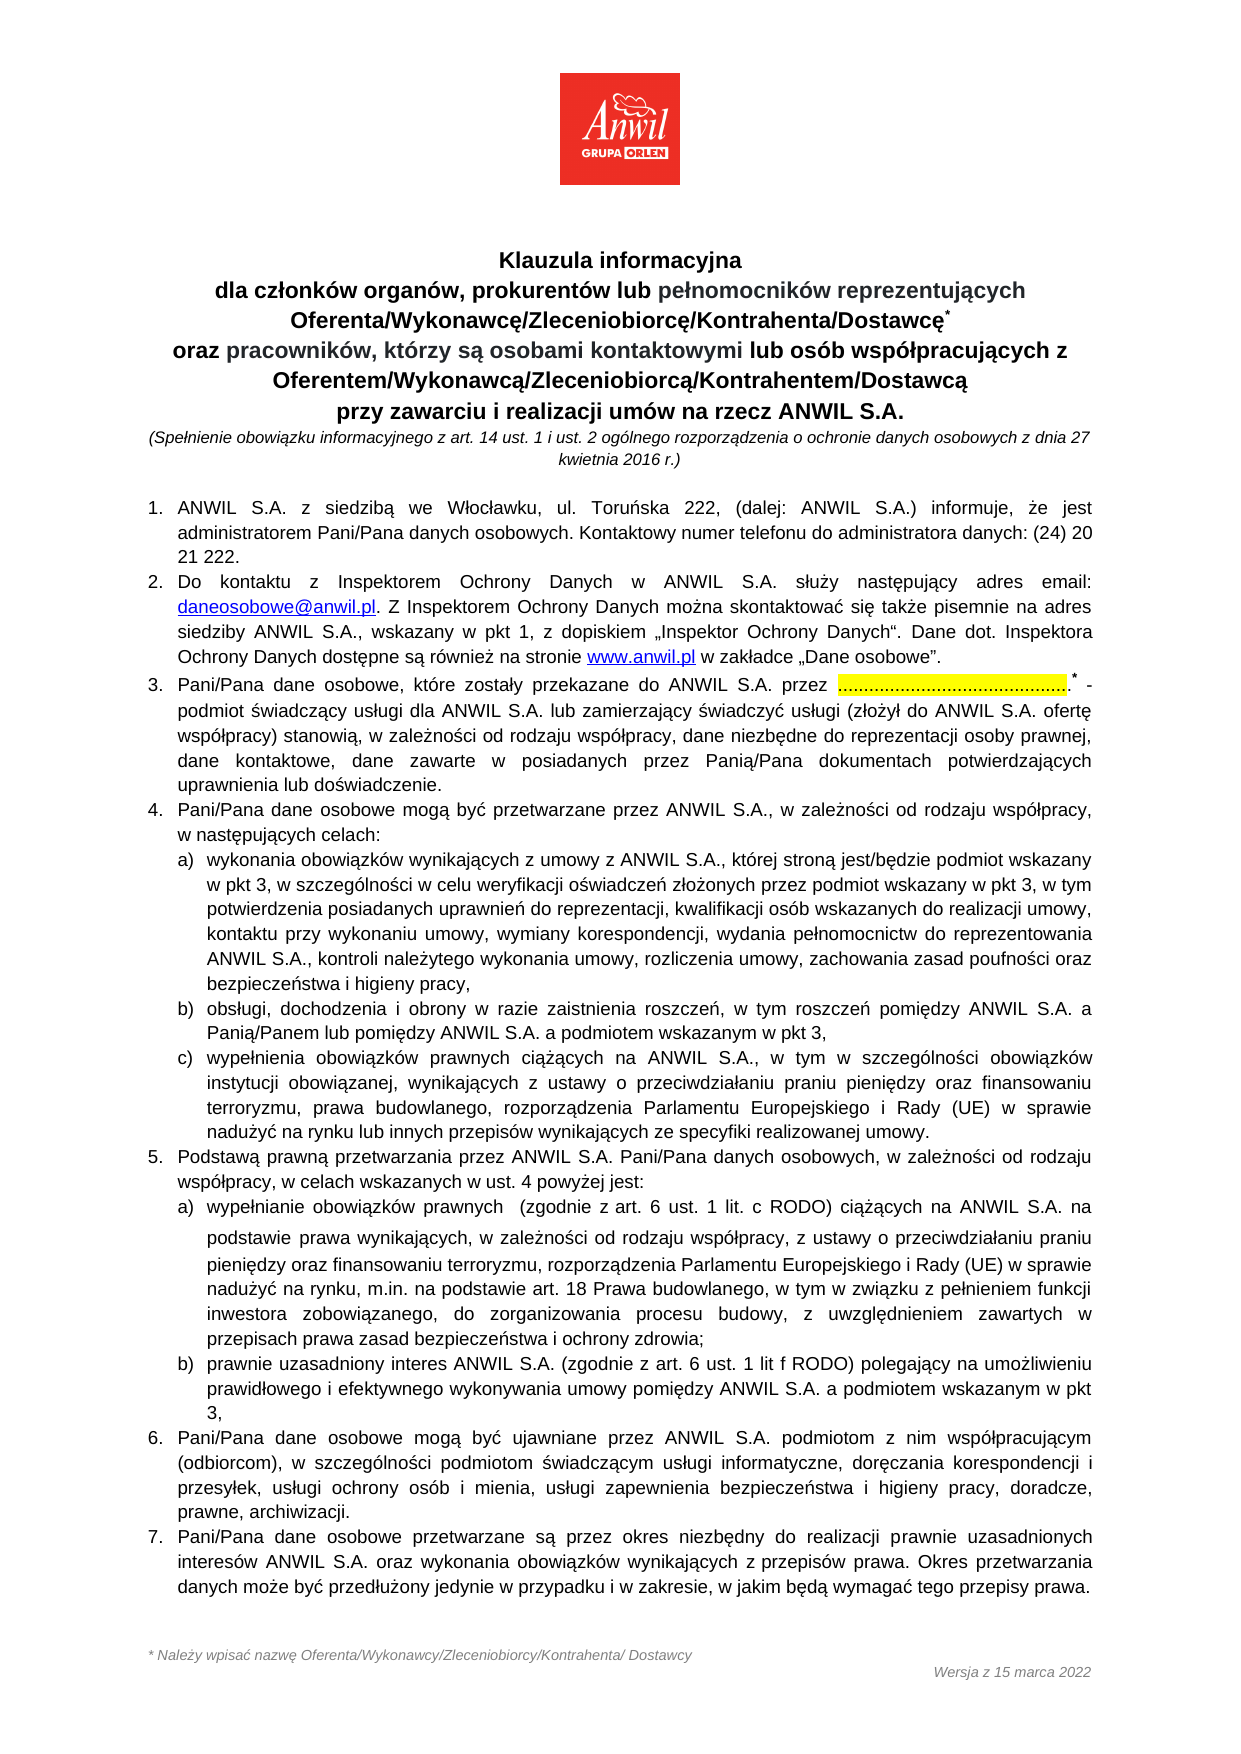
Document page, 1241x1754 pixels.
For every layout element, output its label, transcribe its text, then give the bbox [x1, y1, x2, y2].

list Pani/Pana dane osobowe przetwarzane są przez okres niezbędny do realizacji prawnie uzasadnionych interesów ANWIL S.A. oraz wykonania obowiązków wynikających z przepisów prawa. Okres przetwarzania danych może być przedłużony jedynie w przypadku i w zakresie, w jakim będą wymagać tego przepisy prawa. [148, 1526, 1093, 1597]
list prawnie uzasadniony interes ANWIL S.A. (zgodnie z art. 6 ust. 1 lit f RODO) polegający na umożliwieniu prawidłowego i efektywnego wykonywania umowy pomiędzy ANWIL S.A. a podmiotem wskazanym w pkt 3, [177, 1353, 1093, 1424]
text (Spełnienie obowiązku informacyjnego z art. 14 ust. 1 i ust. 2 ogólnego rozporządzenia o ochronie danych osobowych z dnia 27 kwietnia 2016 r.) [148, 428, 1093, 469]
list wypełnienia obowiązków prawnych ciążących na ANWIL S.A., w tym w szczególności obowiązków instytucji obowiązanej, wynikających z ustawy o przeciwdziałaniu praniu pieniędzy oraz finansowaniu terroryzmu, prawa budowlanego, rozporządzenia Parlamentu Europejskiego i Rady (UE) w sprawie nadużyć na rynku lub innych przepisów wynikających ze specyfiki realizowanej umowy. [177, 1047, 1093, 1143]
list Podstawą prawną przetwarzania przez ANWIL S.A. Pani/Pana danych osobowych, w zależności od rodzaju współpracy, w celach wskazanych w ust. 4 powyżej jest: [148, 1146, 1093, 1192]
list Pani/Pana dane osobowe mogą być ujawniane przez ANWIL S.A. podmiotom z nim współpracującym (odbiorcom), w szczególności podmiotom świadczącym usługi informatyczne, doręczania korespondencji i przesyłek, usługi ochrony osób i mienia, usługi zapewnienia bezpieczeństwa i higieny pracy, doradcze, prawne, archiwizacji. [148, 1427, 1093, 1523]
text Klauzula informacyjna [148, 247, 1093, 273]
list Pani/Pana dane osobowe mogą być przetwarzane przez ANWIL S.A., w zależności od rodzaju współpracy, w następujących celach: [148, 799, 1093, 845]
text dla członków organów, prokurentów lub pełnomocników reprezentujących Oferenta/Wykonawcę/Zleceniobiorcę/Kontrahenta/Dostawcę* [148, 277, 1093, 333]
list wypełnianie obowiązków prawnych (zgodnie z art. 6 ust. 1 lit. c RODO) ciążących na ANWIL S.A. na podstawie prawa wynikających, w zależności od rodzaju współpracy, z ustawy o przeciwdziałaniu praniu pieniędzy oraz finansowaniu terroryzmu, rozporządzenia Parlamentu Europejskiego i Rady (UE) w sprawie nadużyć na rynku, m.in. na podstawie art. 18 Prawa budowlanego, w tym w związku z pełnieniem funkcji inwestora zobowiązanego, do zorganizowania procesu budowy, z uwzględnieniem zawartych w przepisach prawa zasad bezpieczeństwa i ochrony zdrowia; [177, 1196, 1093, 1349]
list Do kontaktu z Inspektorem Ochrony Danych w ANWIL S.A. służy następujący adres email: daneosobowe@anwil.pl. Z Inspektorem Ochrony Danych można skontaktować się także pisemnie na adres siedziby ANWIL S.A., wskazany w pkt 1, z dopiskiem „Inspektor Ochrony Danych“. Dane dot. Inspektora Ochrony Danych dostępne są również na stronie www.anwil.pl w zakładce „Dane osobowe”. [148, 571, 1093, 667]
text oraz pracowników, którzy są osobami kontaktowymi lub osób współpracujących z Oferentem/Wykonawcą/Zleceniobiorcą/Kontrahentem/Dostawcą [148, 337, 1093, 394]
list ANWIL S.A. z siedzibą we Włocławku, ul. Toruńska 222, (dalej: ANWIL S.A.) informuje, że jest administratorem Pani/Pana danych osobowych. Kontaktowy numer telefonu do administratora danych: (24) 20 21 222. [148, 497, 1093, 568]
text przy zawarciu i realizacji umów na rzecz ANWIL S.A. [148, 398, 1093, 424]
list wykonania obowiązków wynikających z umowy z ANWIL S.A., której stroną jest/będzie podmiot wskazany w pkt 3, w szczególności w celu weryfikacji oświadczeń złożonych przez podmiot wskazany w pkt 3, w tym potwierdzenia posiadanych uprawnień do reprezentacji, kwalifikacji osób wskazanych do realizacji umowy, kontaktu przy wykonaniu umowy, wymiany korespondencji, wydania pełnomocnictw do reprezentowania ANWIL S.A., kontroli należytego wykonania umowy, rozliczenia umowy, zachowania zasad poufności oraz bezpieczeństwa i higieny pracy, [177, 848, 1093, 994]
list obsługi, dochodzenia i obrony w razie zaistnienia roszczeń, w tym roszczeń pomiędzy ANWIL S.A. a Panią/Panem lub pomiędzy ANWIL S.A. a podmiotem wskazanym w pkt 3, [177, 997, 1093, 1044]
picture [560, 73, 680, 185]
list Pani/Pana dane osobowe, które zostały przekazane do ANWIL S.A. przez .............................................* - podmiot świadczący usługi dla ANWIL S.A. lub zamierzający świadczyć usługi (złożył do ANWIL S.A. ofertę współpracy) stanowią, w zależności od rodzaju współpracy, dane niezbędne do reprezentacji osoby prawnej, dane kontaktowe, dane zawarte w posiadanych przez Panią/Pana dokumentach potwierdzających uprawnienia lub doświadczenie. [148, 670, 1093, 796]
